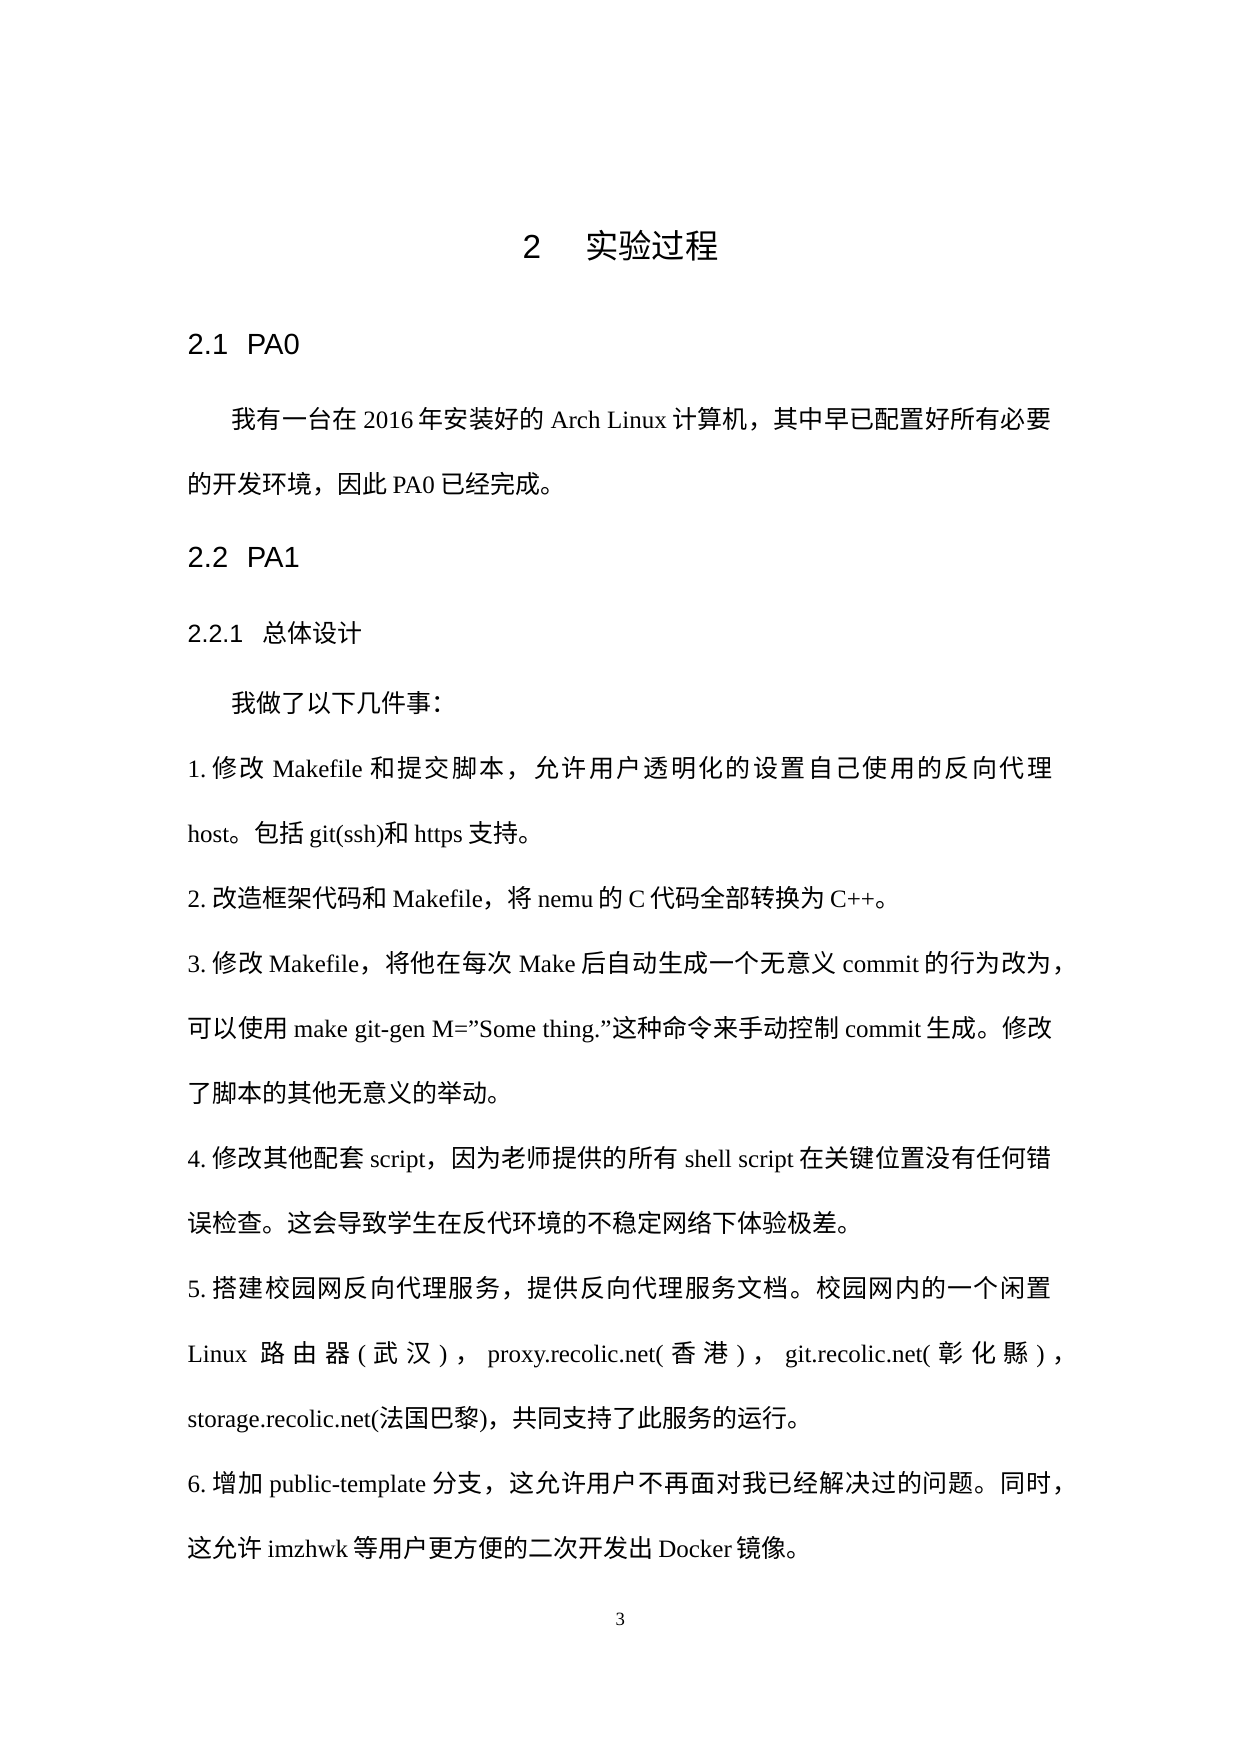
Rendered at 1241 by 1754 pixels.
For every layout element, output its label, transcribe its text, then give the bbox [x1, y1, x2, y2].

list 增加public-template分支，这允许用户不再面对我已经解决过的问题。同时，这允许imzhwk等用户更方便的二次开发出Docker镜像。 [187, 1449, 1053, 1579]
list 修改Makefile，将他在每次Make后自动生成一个无意义commit的行为改为，可以使用make git-gen M=”Some thing.”这种命令来手动控制commit生成。修改了脚本的其他无意义的举动。 [187, 929, 1053, 1124]
subtitle 总体设计 [187, 599, 1053, 664]
text 我有一台在2016年安装好的Arch Linux计算机，其中早已配置好所有必要的开发环境，因此PA0已经完成。 [187, 386, 1053, 516]
subtitle PA1 [187, 541, 1028, 574]
list 修改Makefile和提交脚本，允许用户透明化的设置自己使用的反向代理host。包括git(ssh)和https支持。 [187, 734, 1053, 864]
subtitle PA0 [187, 327, 1028, 361]
list 修改其他配套script，因为老师提供的所有shell script在关键位置没有任何错误检查。这会导致学生在反代环境的不稳定网络下体验极差。 [187, 1124, 1053, 1254]
list 改造框架代码和Makefile，将nemu的C代码全部转换为C++。 [187, 864, 1053, 929]
list 搭建校园网反向代理服务，提供反向代理服务文档。校园网内的一个闲置Linux路由器(武汉)，proxy.recolic.net(香港)，git.recolic.net(彰化縣)，storage.recolic.net(法国巴黎)，共同支持了此服务的运行。 [187, 1254, 1053, 1449]
text 我做了以下几件事： [187, 669, 1053, 734]
subtitle 实验过程 [187, 212, 1053, 277]
